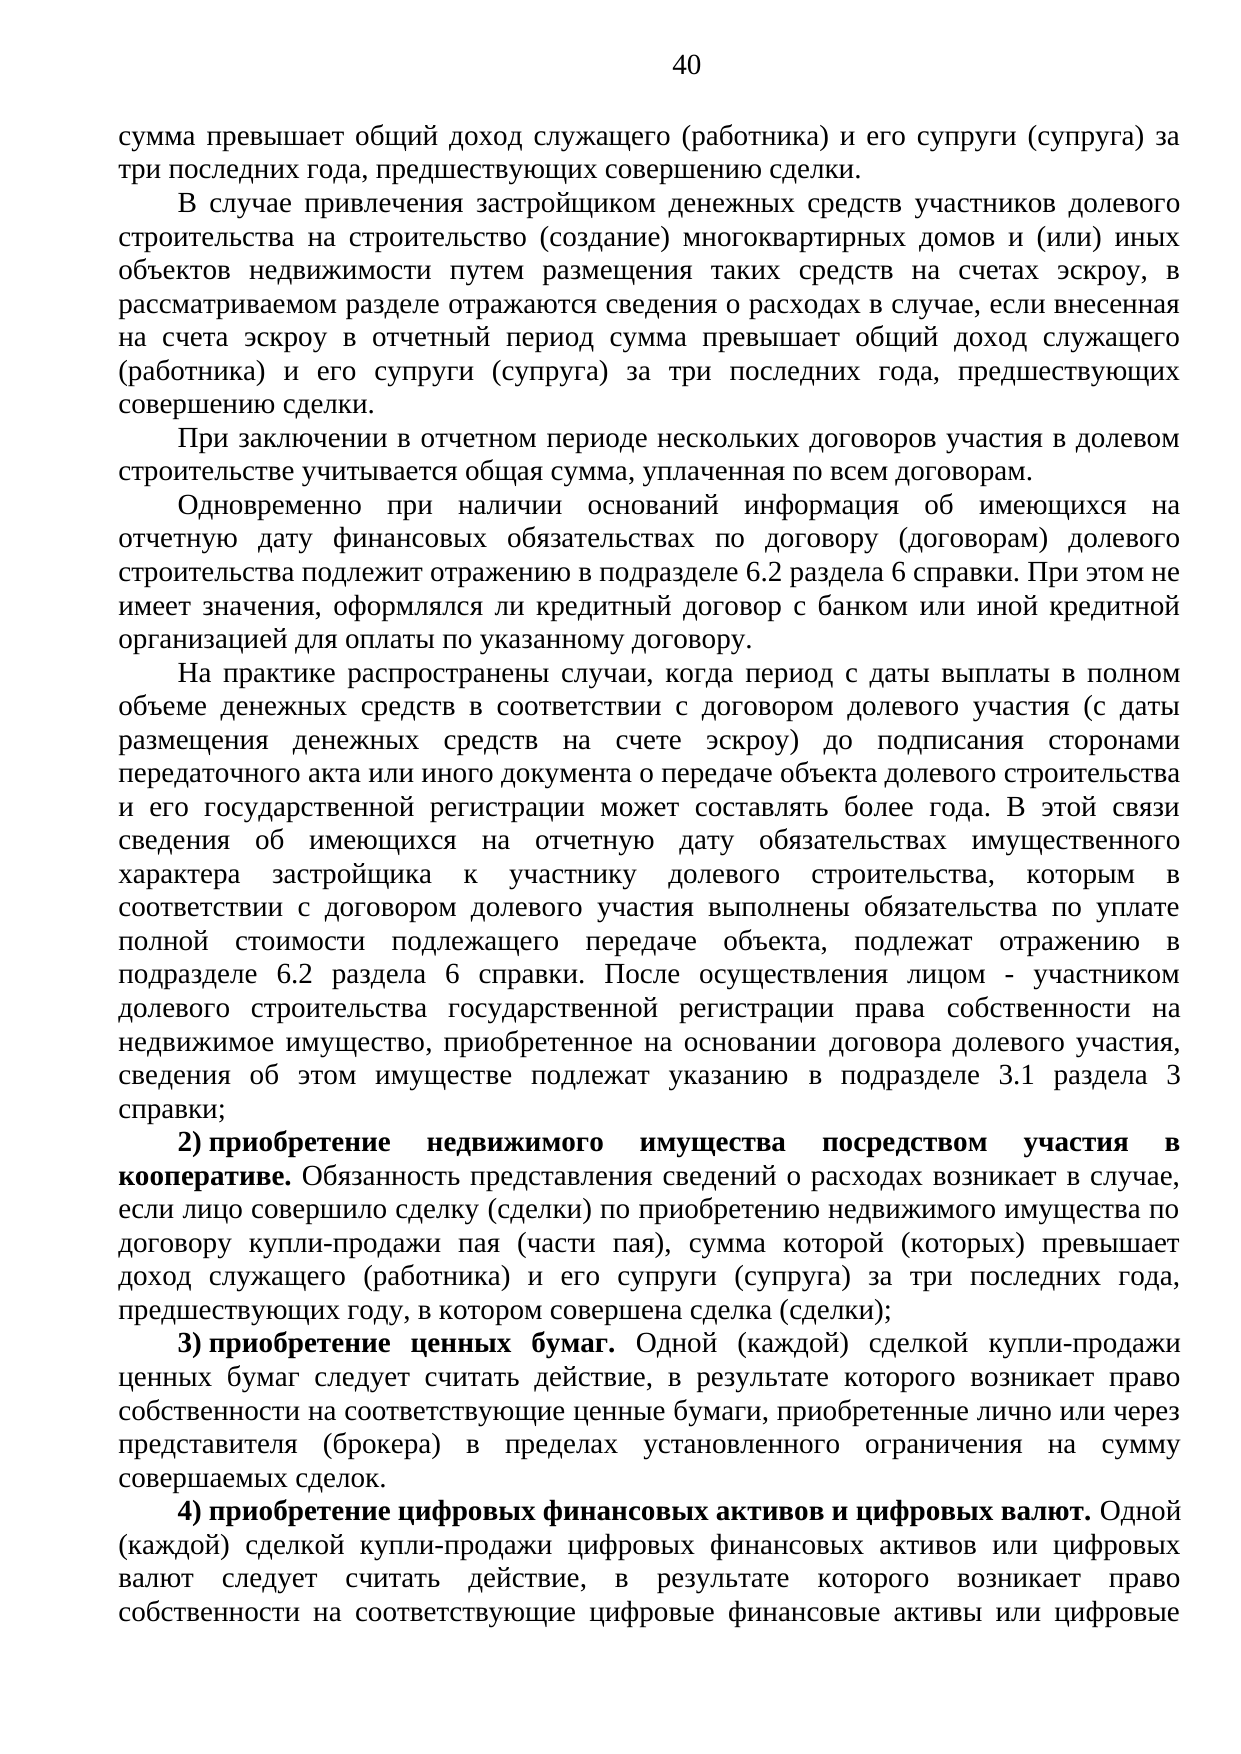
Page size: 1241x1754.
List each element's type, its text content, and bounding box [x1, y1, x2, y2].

text 3) приобретение ценных бумаг. Одной (каждой) сделкой купли-продажи ценных бумаг следует считать действие, в результате которого возникает право собственности на соответствующие ценные бумаги, приобретенные лично или через представителя (брокера) в пределах установленного ограничения на сумму совершаемых сделок. [118, 1326, 1181, 1493]
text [118, 1493, 1181, 1627]
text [118, 118, 1181, 185]
text На практике распространены случаи, когда период с даты выплаты в полном объеме денежных средств в соответствии с договором долевого участия (с даты размещения денежных средств на счете эскроу) до подписания сторонами передаточного акта или иного документа о передаче объекта долевого строительства и его государственной регистрации может составлять более года. В этой связи сведения об имеющихся на отчетную дату обязательствах имущественного характера застройщика к участнику долевого строительства, которым в соответствии с договором долевого участия выполнены обязательства по уплате полной стоимости подлежащего передаче объекта, подлежат отражению в подразделе 6.2 раздела 6 справки. После осуществления лицом - участником долевого строительства государственной регистрации права собственности на недвижимое имущество, приобретенное на основании договора долевого участия, сведения об этом имуществе подлежат указанию в подразделе 3.1 раздела 3 справки; [118, 655, 1181, 1124]
text При заключении в отчетном периоде нескольких договоров участия в долевом строительстве учитывается общая сумма, уплаченная по всем договорам. [118, 420, 1181, 487]
text 2) приобретение недвижимого имущества посредством участия в кооперативе. Обязанность представления сведений о расходах возникает в случае, если лицо совершило сделку (сделки) по приобретению недвижимого имущества по договору купли-продажи пая (части пая), сумма которой (которых) превышает доход служащего (работника) и его супруги (супруга) за три последних года, предшествующих году, в котором совершена сделка (сделки); [118, 1124, 1181, 1326]
text Одновременно при наличии оснований информация об имеющихся на отчетную дату финансовых обязательствах по договору (договорам) долевого строительства подлежит отражению в подразделе 6.2 раздела 6 справки. При этом не имеет значения, оформлялся ли кредитный договор с банком или иной кредитной организацией для оплаты по указанному договору. [118, 487, 1181, 655]
text В случае привлечения застройщиком денежных средств участников долевого строительства на строительство (создание) многоквартирных домов и (или) иных объектов недвижимости путем размещения таких средств на счетах эскроу, в рассматриваемом разделе отражаются сведения о расходах в случае, если внесенная на счета эскроу в отчетный период сумма превышает общий доход служащего (работника) и его супруги (супруга) за три последних года, предшествующих совершению сделки. [118, 185, 1181, 420]
